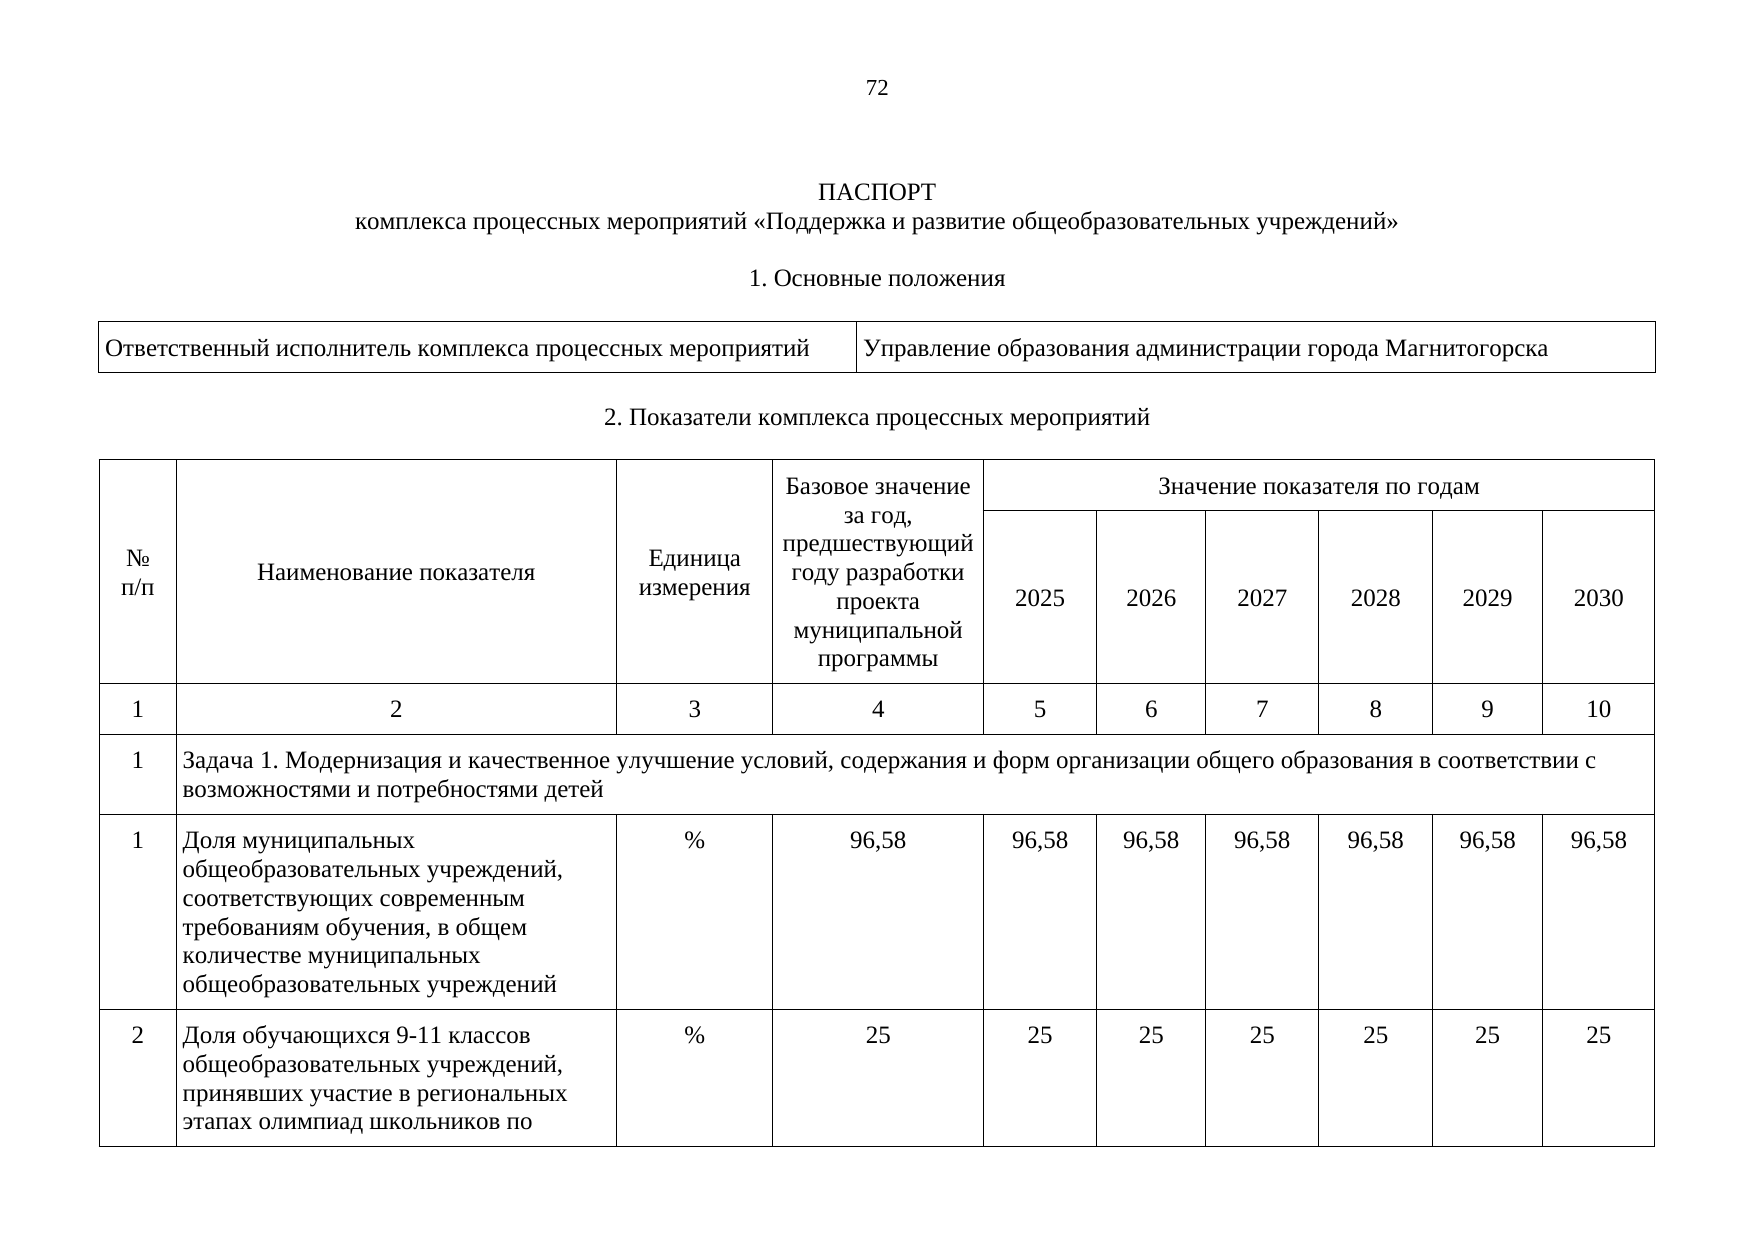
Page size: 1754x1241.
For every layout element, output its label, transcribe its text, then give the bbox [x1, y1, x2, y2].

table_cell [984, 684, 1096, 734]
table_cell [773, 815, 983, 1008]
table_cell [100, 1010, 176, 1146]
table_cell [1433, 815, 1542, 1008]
text 2. Показатели комплекса процессных мероприятий [118, 402, 1636, 431]
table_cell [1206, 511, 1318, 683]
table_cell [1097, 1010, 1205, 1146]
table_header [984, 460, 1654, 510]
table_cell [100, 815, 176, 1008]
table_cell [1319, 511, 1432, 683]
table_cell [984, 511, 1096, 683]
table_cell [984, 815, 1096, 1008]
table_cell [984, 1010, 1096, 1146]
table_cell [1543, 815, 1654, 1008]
text 1. Основные положения [118, 263, 1636, 292]
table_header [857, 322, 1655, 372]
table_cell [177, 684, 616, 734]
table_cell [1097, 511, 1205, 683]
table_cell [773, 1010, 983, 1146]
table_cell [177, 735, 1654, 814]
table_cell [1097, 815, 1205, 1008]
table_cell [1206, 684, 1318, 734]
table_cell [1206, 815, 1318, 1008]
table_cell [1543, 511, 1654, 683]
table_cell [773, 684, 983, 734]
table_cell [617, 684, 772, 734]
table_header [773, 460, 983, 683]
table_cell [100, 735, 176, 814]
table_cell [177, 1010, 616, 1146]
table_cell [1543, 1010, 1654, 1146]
text ПАСПОРТ [118, 177, 1636, 206]
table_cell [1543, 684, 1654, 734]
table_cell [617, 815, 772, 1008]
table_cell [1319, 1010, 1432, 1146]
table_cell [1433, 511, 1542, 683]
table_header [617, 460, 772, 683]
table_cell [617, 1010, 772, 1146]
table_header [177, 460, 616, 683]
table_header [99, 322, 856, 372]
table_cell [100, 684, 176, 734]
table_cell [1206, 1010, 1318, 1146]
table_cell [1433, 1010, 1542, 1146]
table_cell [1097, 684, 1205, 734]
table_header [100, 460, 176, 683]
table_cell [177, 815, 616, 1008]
text комплекса процессных мероприятий «Поддержка и развитие общеобразовательных учреждений» [118, 206, 1636, 235]
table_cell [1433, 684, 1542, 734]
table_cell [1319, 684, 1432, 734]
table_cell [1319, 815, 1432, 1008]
